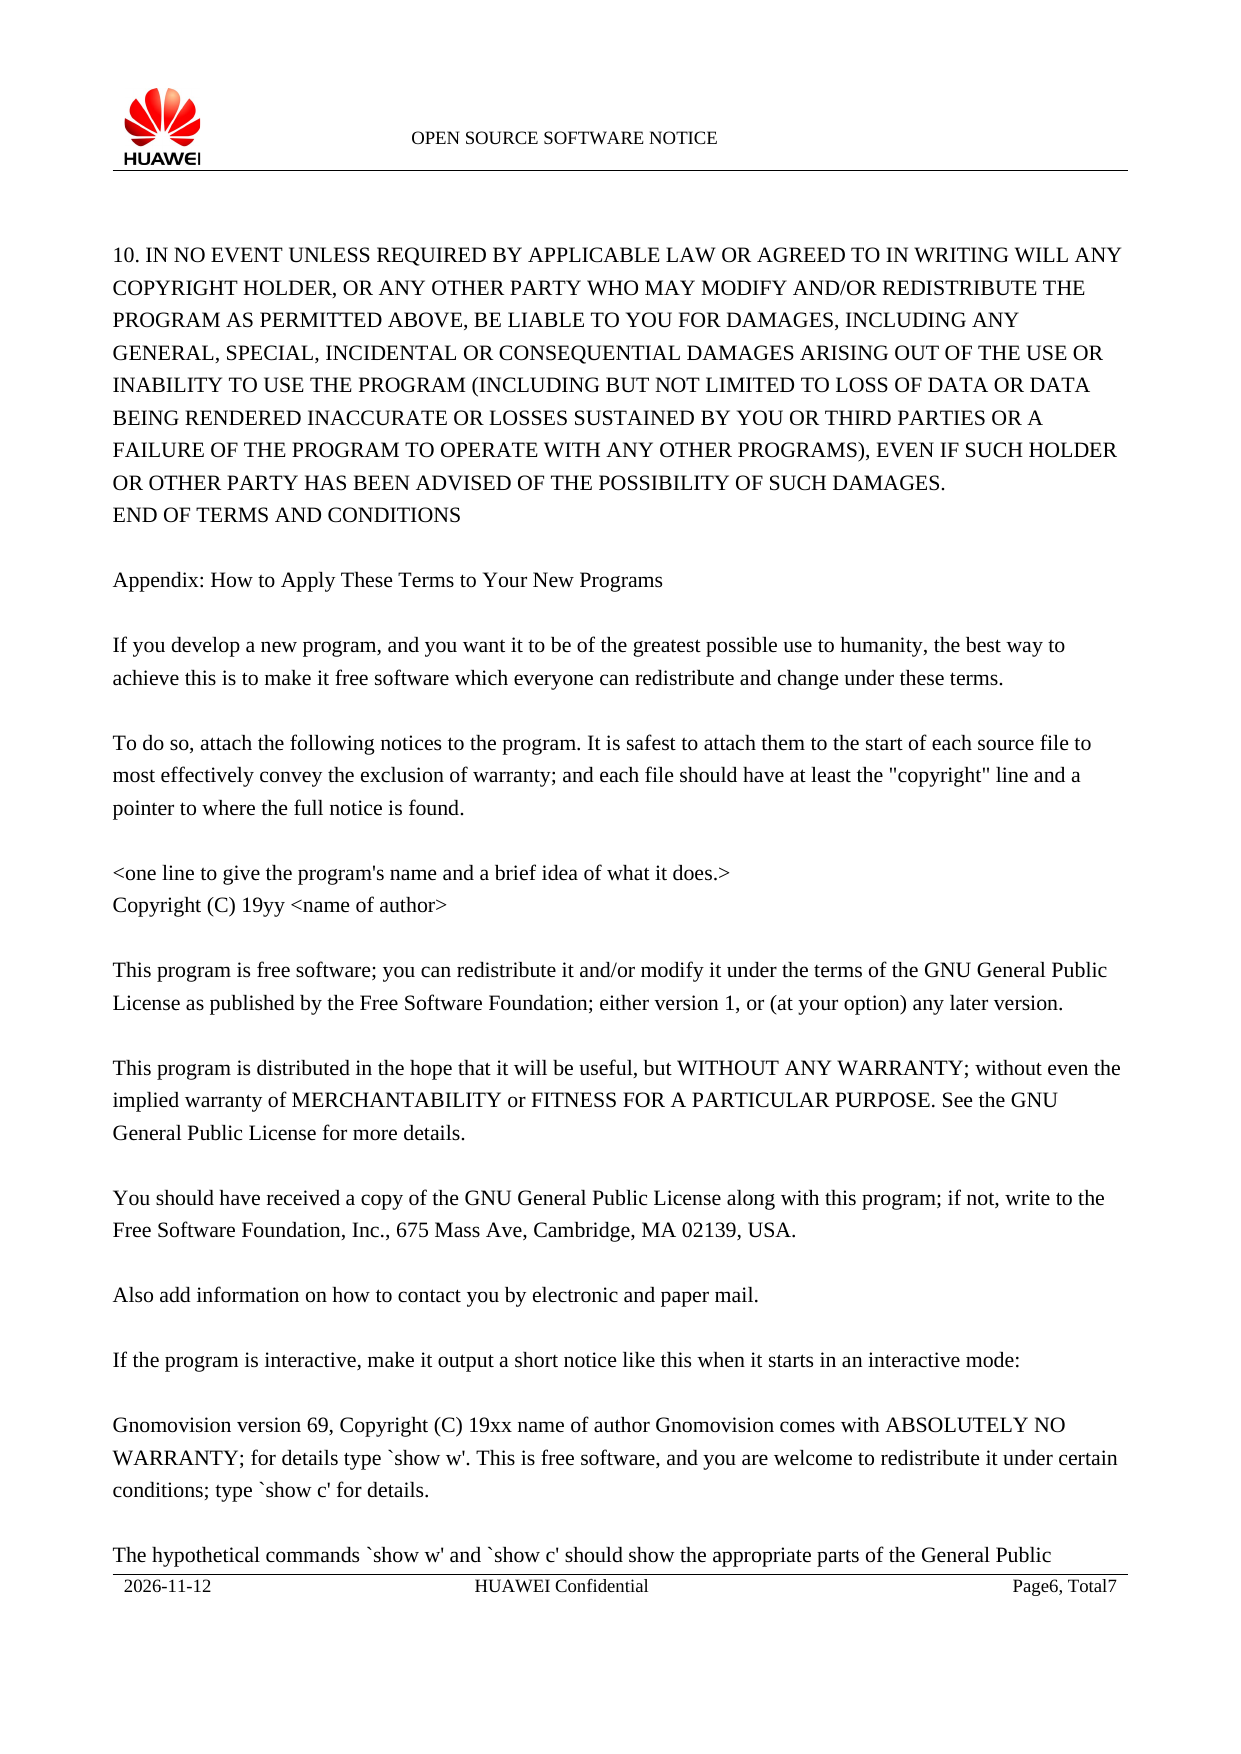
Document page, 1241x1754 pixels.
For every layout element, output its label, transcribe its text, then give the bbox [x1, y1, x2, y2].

picture [124, 88, 201, 165]
